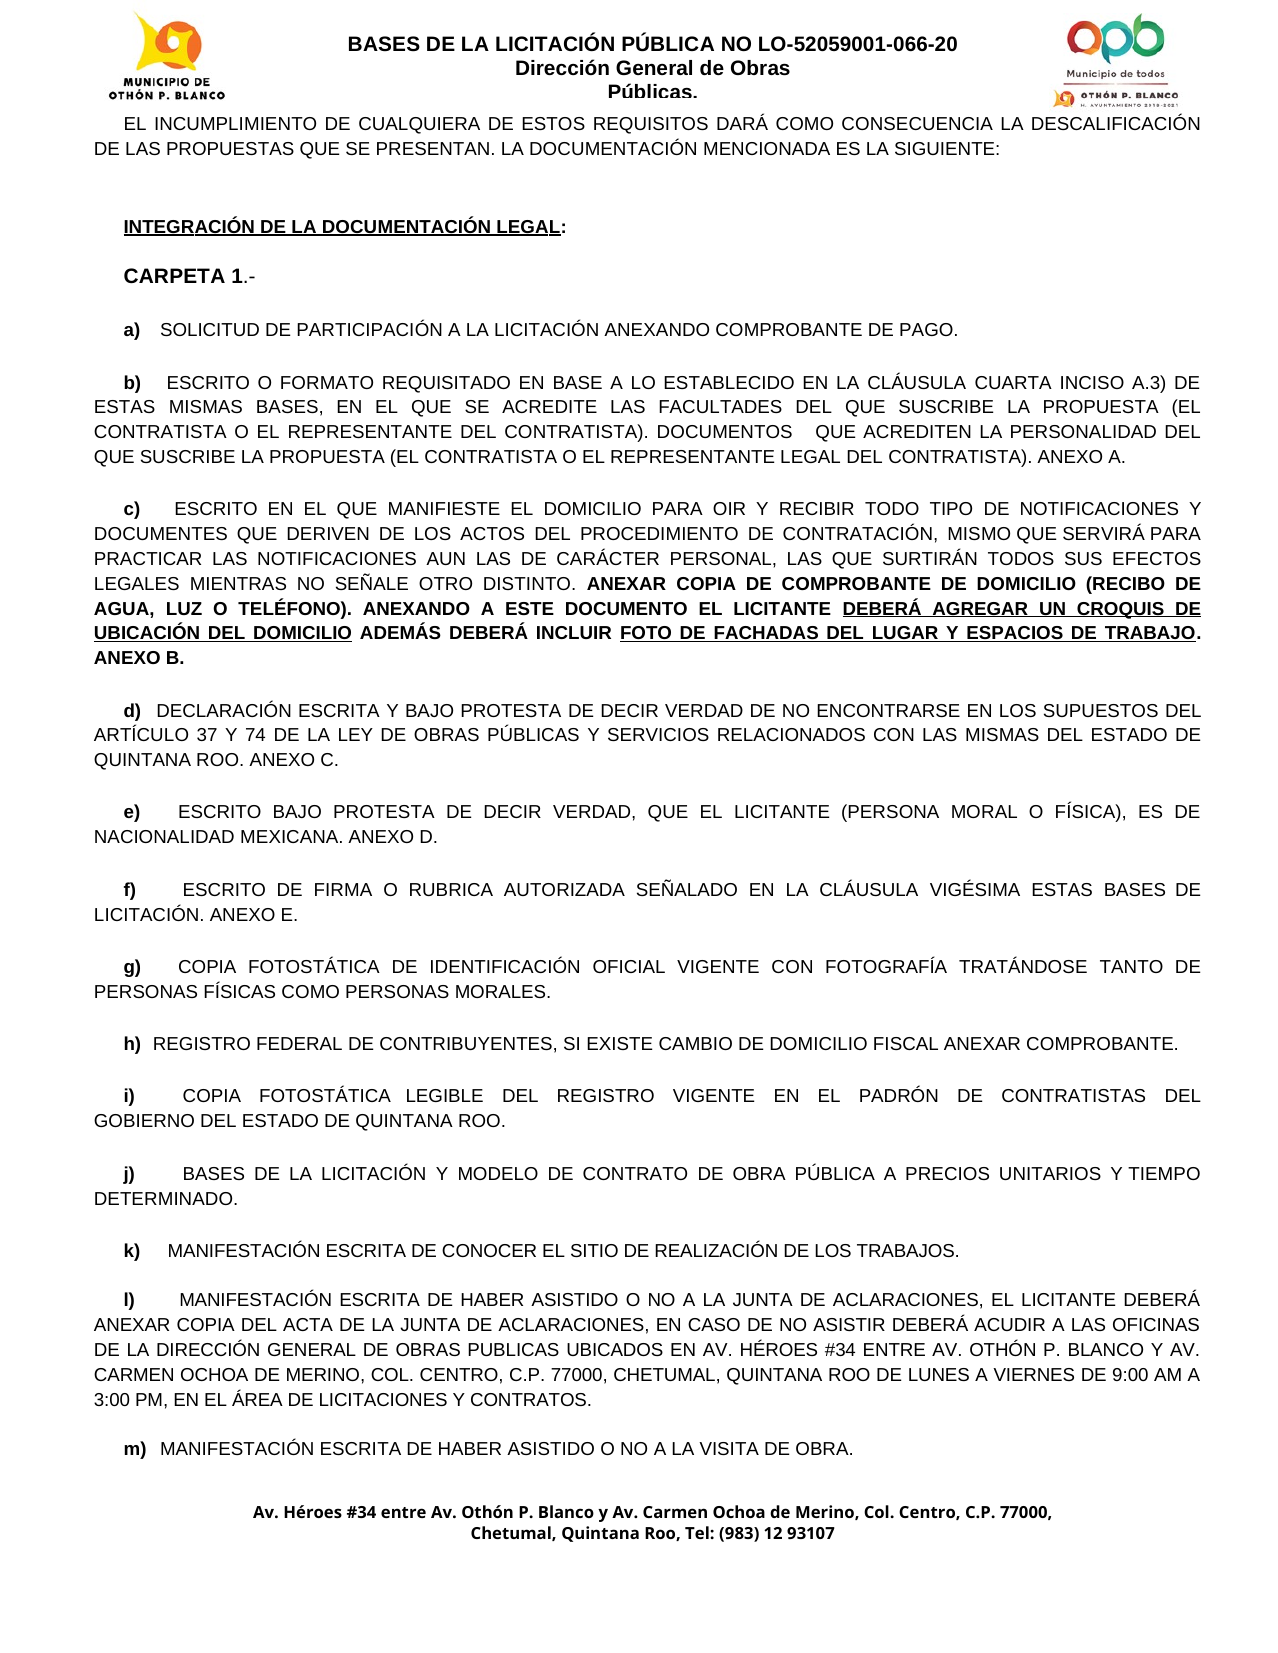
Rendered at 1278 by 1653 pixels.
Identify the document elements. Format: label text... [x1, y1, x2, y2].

text l) MANIFESTACIÓN ESCRITA DE HABER ASISTIDO O NO A LA JUNTA DE ACLARACIONES, EL LICITANTE DEBERÁ ANEXAR COPIA DEL ACTA DE LA JUNTA DE ACLARACIONES, EN CASO DE NO ASISTIR DEBERÁ ACUDIR A LAS OFICINAS DE LA DIRECCIÓN GENERAL DE OBRAS PUBLICAS UBICADOS EN AV. HÉROES #34 ENTRE AV. OTHÓN P. BLANCO Y AV. CARMEN OCHOA DE MERINO, COL. CENTRO, C.P. 77000, CHETUMAL, QUINTANA ROO DE LUNES A VIERNES DE 9:00 AM A 3:00 PM, EN EL ÁREA DE LICITACIONES Y CONTRATOS. [94, 1289, 1201, 1410]
text e) ESCRITO BAJO PROTESTA DE DECIR VERDAD, QUE EL LICITANTE (PERSONA MORAL O FÍSICA), ES DE NACIONALIDAD MEXICANA. ANEXO D. [94, 801, 1201, 848]
text a) SOLICITUD DE PARTICIPACIÓN A LA LICITACIÓN ANEXANDO COMPROBANTE DE PAGO. [94, 319, 1201, 341]
text j) BASES DE LA LICITACIÓN Y MODELO DE CONTRATO DE OBRA PÚBLICA A PRECIOS UNITARIOS Y TIEMPO DETERMINADO. [94, 1162, 1201, 1209]
text g) COPIA FOTOSTÁTICA DE IDENTIFICACIÓN OFICIAL VIGENTE CON FOTOGRAFÍA TRATÁNDOSE TANTO DE PERSONAS FÍSICAS COMO PERSONAS MORALES. [94, 956, 1201, 1002]
text f) ESCRITO DE FIRMA O RUBRICA AUTORIZADA SEÑALADO EN LA CLÁUSULA VIGÉSIMA ESTAS BASES DE LICITACIÓN. ANEXO E. [94, 878, 1201, 925]
text d) DECLARACIÓN ESCRITA Y BAJO PROTESTA DE DECIR VERDAD DE NO ENCONTRARSE EN LOS SUPUESTOS DEL ARTÍCULO 37 Y 74 DE LA LEY DE OBRAS PÚBLICAS Y SERVICIOS RELACIONADOS CON LAS MISMAS DEL ESTADO DE QUINTANA ROO. ANEXO C. [94, 699, 1201, 771]
picture [104, 0, 237, 112]
picture [1049, 13, 1192, 112]
text m) MANIFESTACIÓN ESCRITA DE HABER ASISTIDO O NO A LA VISITA DE OBRA. [94, 1438, 1201, 1459]
text k) MANIFESTACIÓN ESCRITA DE CONOCER EL SITIO DE REALIZACIÓN DE LOS TRABAJOS. [94, 1240, 1201, 1261]
text INTEGRACIÓN DE LA DOCUMENTACIÓN LEGAL: [94, 214, 1201, 237]
text CARPETA 1.- [94, 264, 1201, 288]
text EL INCUMPLIMIENTO DE CUALQUIERA DE ESTOS REQUISITOS DARÁ COMO CONSECUENCIA LA DESCALIFICACIÓN DE LAS PROPUESTAS QUE SE PRESENTAN. LA DOCUMENTACIÓN MENCIONADA ES LA SIGUIENTE: [94, 112, 1201, 159]
text b) ESCRITO O FORMATO REQUISITADO EN BASE A LO ESTABLECIDO EN LA CLÁUSULA CUARTA INCISO A.3) DE ESTAS MISMAS BASES, EN EL QUE SE ACREDITE LAS FACULTADES DEL QUE SUSCRIBE LA PROPUESTA (EL CONTRATISTA O EL REPRESENTANTE DEL CONTRATISTA). DOCUMENTOS QUE ACREDITEN LA PERSONALIDAD DEL QUE SUSCRIBE LA PROPUESTA (EL CONTRATISTA O EL REPRESENTANTE LEGAL DEL CONTRATISTA). ANEXO A. [94, 371, 1201, 467]
text i) COPIA FOTOSTÁTICA LEGIBLE DEL REGISTRO VIGENTE EN EL PADRÓN DE CONTRATISTAS DEL GOBIERNO DEL ESTADO DE QUINTANA ROO. [94, 1085, 1201, 1132]
text h) REGISTRO FEDERAL DE CONTRIBUYENTES, SI EXISTE CAMBIO DE DOMICILIO FISCAL ANEXAR COMPROBANTE. [94, 1033, 1201, 1054]
text c) ESCRITO EN EL QUE MANIFIESTE EL DOMICILIO PARA OIR Y RECIBIR TODO TIPO DE NOTIFICACIONES Y DOCUMENTES QUE DERIVEN DE LOS ACTOS DEL PROCEDIMIENTO DE CONTRATACIÓN, MISMO QUE SERVIRÁ PARA PRACTICAR LAS NOTIFICACIONES AUN LAS DE CARÁCTER PERSONAL, LAS QUE SURTIRÁN TODOS SUS EFECTOS LEGALES MIENTRAS NO SEÑALE OTRO DISTINTO. ANEXAR COPIA DE COMPROBANTE DE DOMICILIO (RECIBO DE AGUA, LUZ O TELÉFONO). ANEXANDO A ESTE DOCUMENTO EL LICITANTE DEBERÁ AGREGAR UN CROQUIS DE UBICACIÓN DEL DOMICILIO ADEMÁS DEBERÁ INCLUIR FOTO DE FACHADAS DEL LUGAR Y ESPACIOS DE TRABAJO. ANEXO B. [94, 498, 1201, 668]
